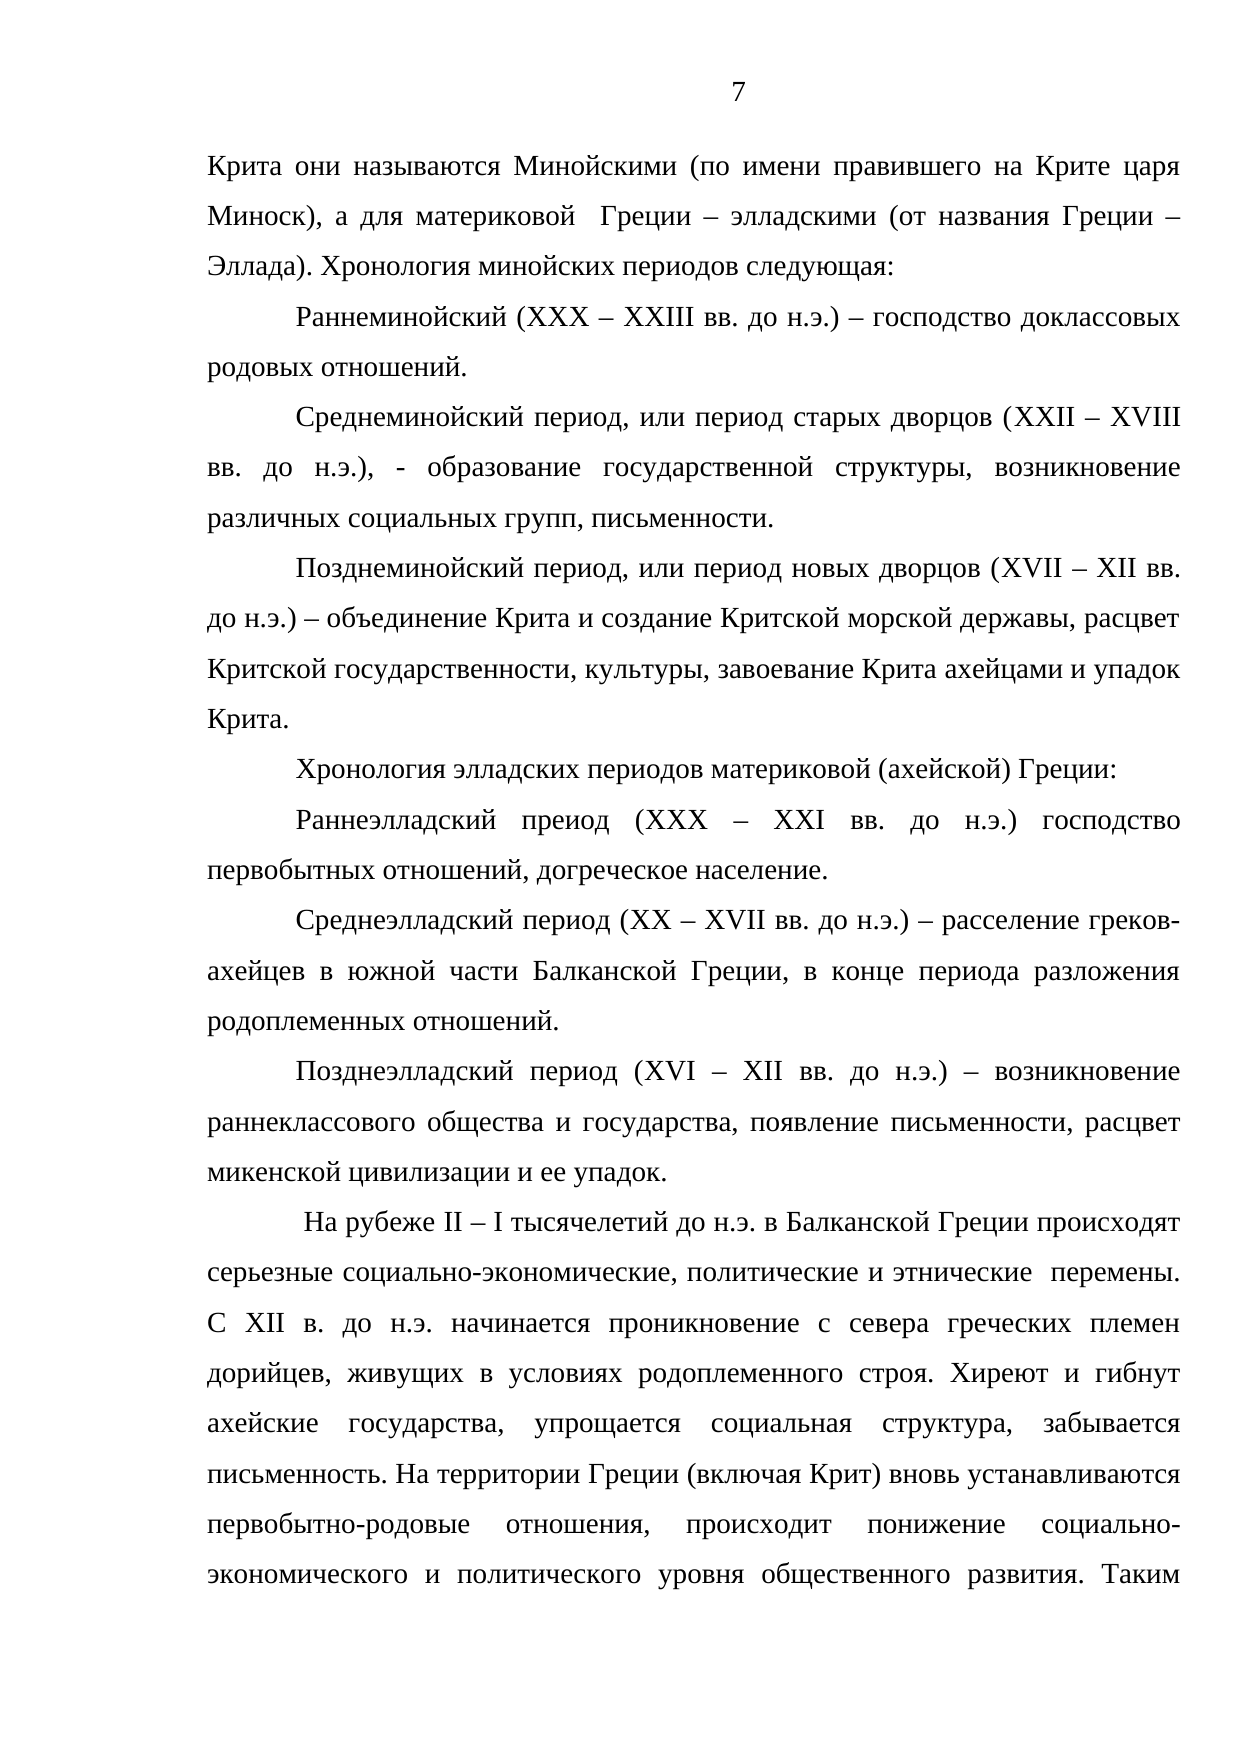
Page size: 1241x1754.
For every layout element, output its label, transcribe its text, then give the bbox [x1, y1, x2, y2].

text Раннеминойский (XXX – XXIII вв. до н.э.) – господство доклассовых родовых отношений. [207, 299, 1181, 382]
text Раннеэлладский преиод (XXX – XXI вв. до н.э.) господство первобытных отношений, догреческое население. [207, 802, 1181, 886]
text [207, 1204, 1181, 1590]
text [207, 148, 1181, 282]
text Хронология элладских периодов материковой (ахейской) Греции: [207, 751, 1181, 785]
text Позднеэлладский период (XVI – XII вв. до н.э.) – возникновение раннеклассового общества и государства, появление письменности, расцвет микенской цивилизации и ее упадок. [207, 1053, 1181, 1187]
text Среднеэлладский период (XX – XVII вв. до н.э.) – расселение греков-ахейцев в южной части Балканской Греции, в конце периода разложения родоплеменных отношений. [207, 902, 1181, 1037]
text Среднеминойский период, или период старых дворцов (XXII – XVIII вв. до н.э.), - образование государственной структуры, возникновение различных социальных групп, письменности. [207, 399, 1181, 533]
text Позднеминойский период, или период новых дворцов (XVII – XII вв. до н.э.) – объединение Крита и создание Критской морской державы, расцвет Критской государственности, культуры, завоевание Крита ахейцами и упадок Крита. [207, 550, 1181, 735]
